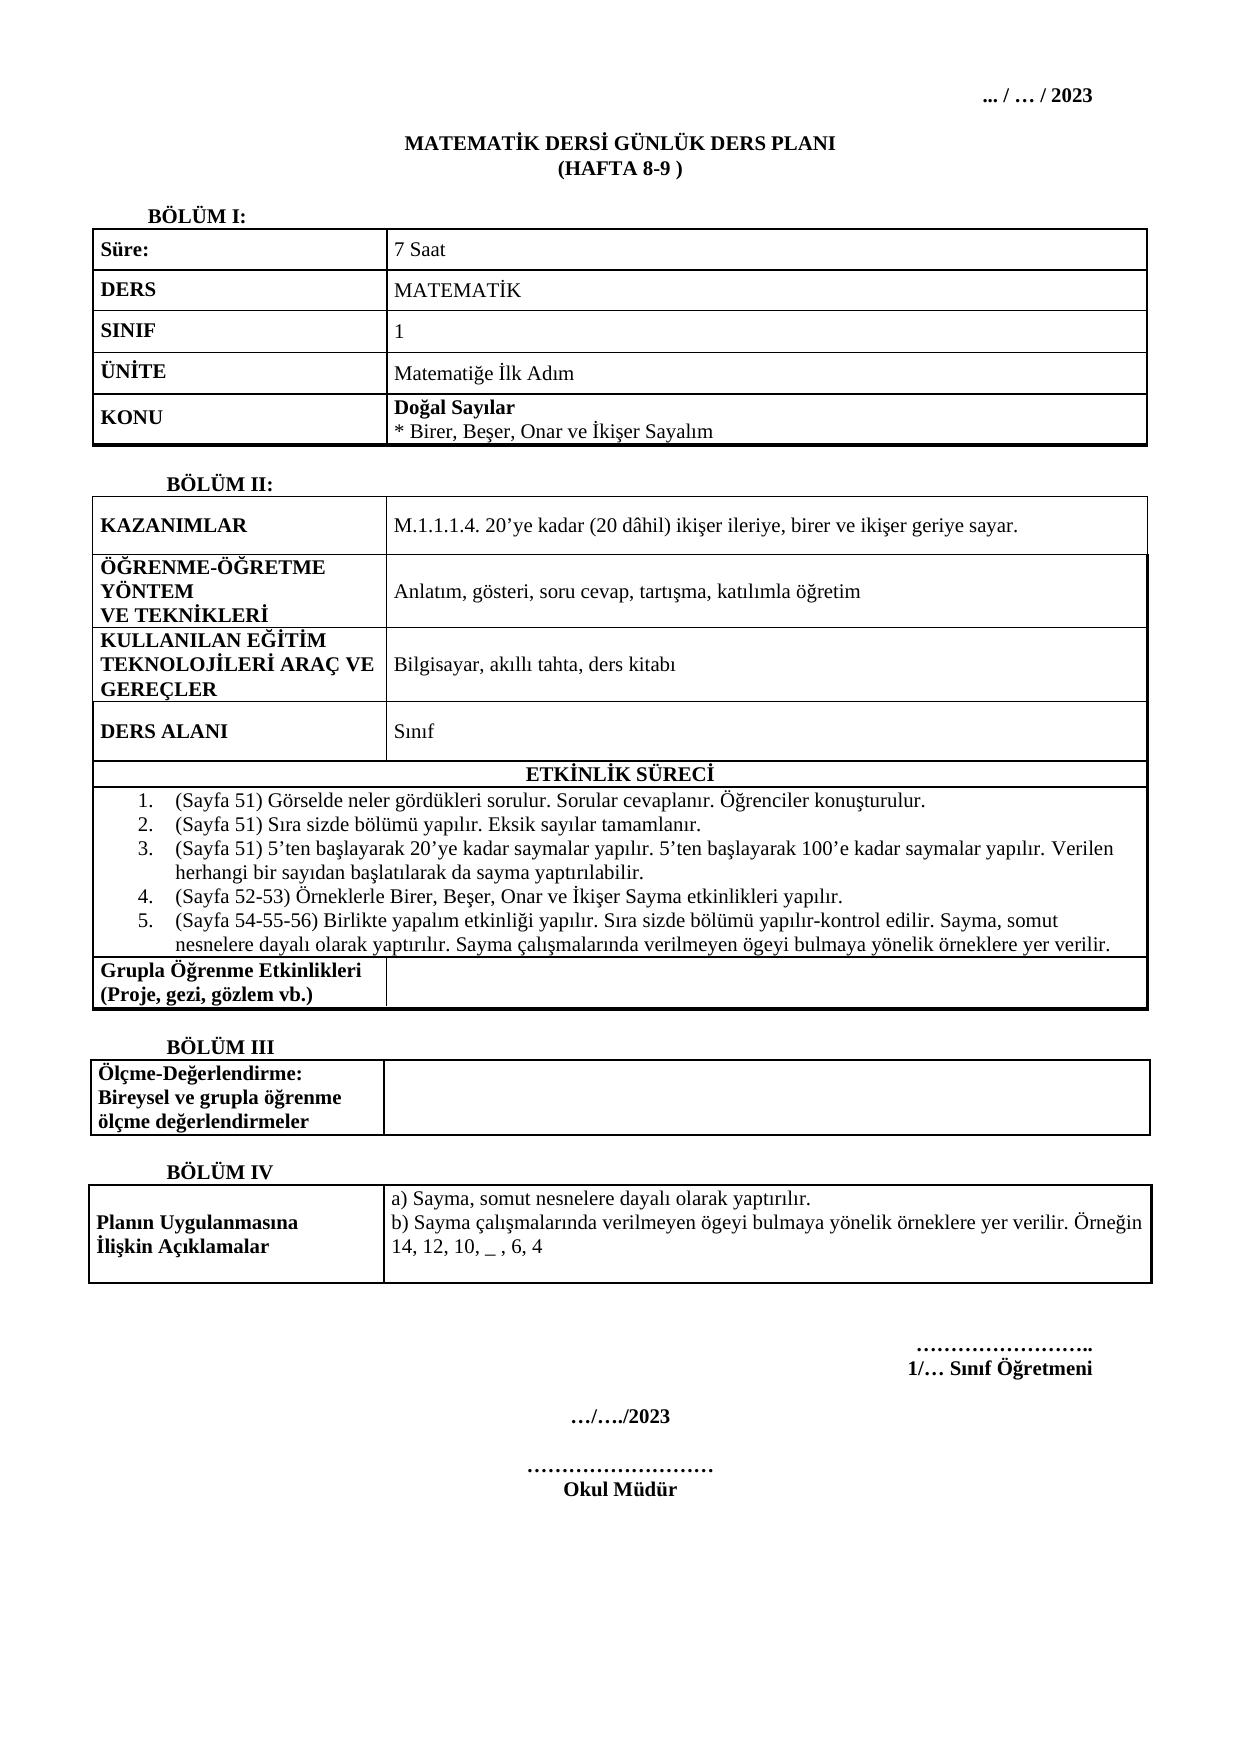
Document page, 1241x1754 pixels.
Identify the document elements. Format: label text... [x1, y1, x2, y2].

table_cell Grupla Öğrenme Etkinlikleri (Proje, gezi, gözlem vb.) [94, 958, 386, 1006]
text …/…./2023 [148, 1404, 1093, 1428]
table_cell DERS ALANI [94, 702, 386, 760]
table_cell Matematiğe İlk Adım [388, 353, 1146, 393]
table_cell KONU [94, 395, 386, 443]
table_header [385, 1061, 1149, 1133]
table_cell 1 [388, 311, 1146, 352]
table_header Ölçme-Değerlendirme: Bireysel ve grupla öğrenme ölçme değerlendirmeler [92, 1061, 383, 1133]
table_cell ÖĞRENME-ÖĞRETME YÖNTEM VE TEKNİKLERİ [93, 555, 386, 627]
table_cell ÜNİTE [94, 353, 386, 393]
text MATEMATİK DERSİ GÜNLÜK DERS PLANI [148, 131, 1093, 155]
table_cell Sınıf [387, 702, 1146, 760]
text ... / … / 2023 [148, 83, 1093, 107]
table_header M.1.1.1.4. 20’ye kadar (20 dâhil) ikişer ileriye, birer ve ikişer geriye sayar. [387, 497, 1147, 554]
text BÖLÜM I: [148, 203, 1093, 228]
table_cell [387, 958, 1146, 1006]
text Okul Müdür [148, 1477, 1093, 1501]
table_header KAZANIMLAR [93, 497, 386, 554]
table_cell KULLANILAN EĞİTİM TEKNOLOJİLERİ ARAÇ VE GEREÇLER [93, 628, 386, 701]
table_header 7 Saat [388, 230, 1146, 269]
table_cell (Sayfa 51) Görselde neler gördükleri sorulur. Sorular cevaplanır. Öğrenciler konuşturulur. (Sayfa 51) Sıra sizde bölümü yapılır. Eksik sayılar tamamlanır. (Sayfa 51) 5’ten başlayarak 20’ye kadar saymalar yapılır. 5’ten başlayarak 100’e kadar saymalar yapılır. Verilen herhangi bir sayıdan başlatılarak da sayma yaptırılabilir. (Sayfa 52-53) Örneklerle Birer, Beşer, Onar ve İkişer Sayma etkinlikleri yapılır. (Sayfa 54-55-56) Birlikte yapalım etkinliği yapılır. Sıra sizde bölümü yapılır-kontrol edilir. Sayma, somut nesnelere dayalı olarak yaptırılır. Sayma çalışmalarında verilmeyen ögeyi bulmaya yönelik örneklere yer verilir. [94, 788, 1146, 956]
subtitle BÖLÜM IV [148, 1159, 1093, 1184]
table_cell ETKİNLİK SÜRECİ [94, 762, 1146, 786]
table_cell Anlatım, gösteri, soru cevap, tartışma, katılımla öğretim [387, 555, 1146, 627]
table_cell SINIF [94, 311, 386, 352]
subtitle BÖLÜM III [148, 1035, 1093, 1059]
text ……………………… [148, 1452, 1093, 1477]
table_header Süre: [94, 230, 386, 269]
table_cell Doğal Sayılar * Birer, Beşer, Onar ve İkişer Sayalım [388, 395, 1146, 443]
text …………………….. [148, 1332, 1093, 1356]
table_cell MATEMATİK [388, 271, 1146, 310]
table_header a) Sayma, somut nesnelere dayalı olarak yaptırılır. b) Sayma çalışmalarında verilmeyen ögeyi bulmaya yönelik örneklere yer verilir. Örneğin 14, 12, 10, _ , 6, 4 [385, 1186, 1150, 1282]
text (HAFTA 8-9 ) [148, 155, 1093, 179]
table_header Planın Uygulanmasına İlişkin Açıklamalar [90, 1186, 383, 1282]
text 1/… Sınıf Öğretmeni [148, 1356, 1093, 1380]
table_cell Bilgisayar, akıllı tahta, ders kitabı [387, 628, 1146, 701]
text BÖLÜM II: [148, 471, 1093, 496]
table_cell DERS [94, 271, 386, 310]
